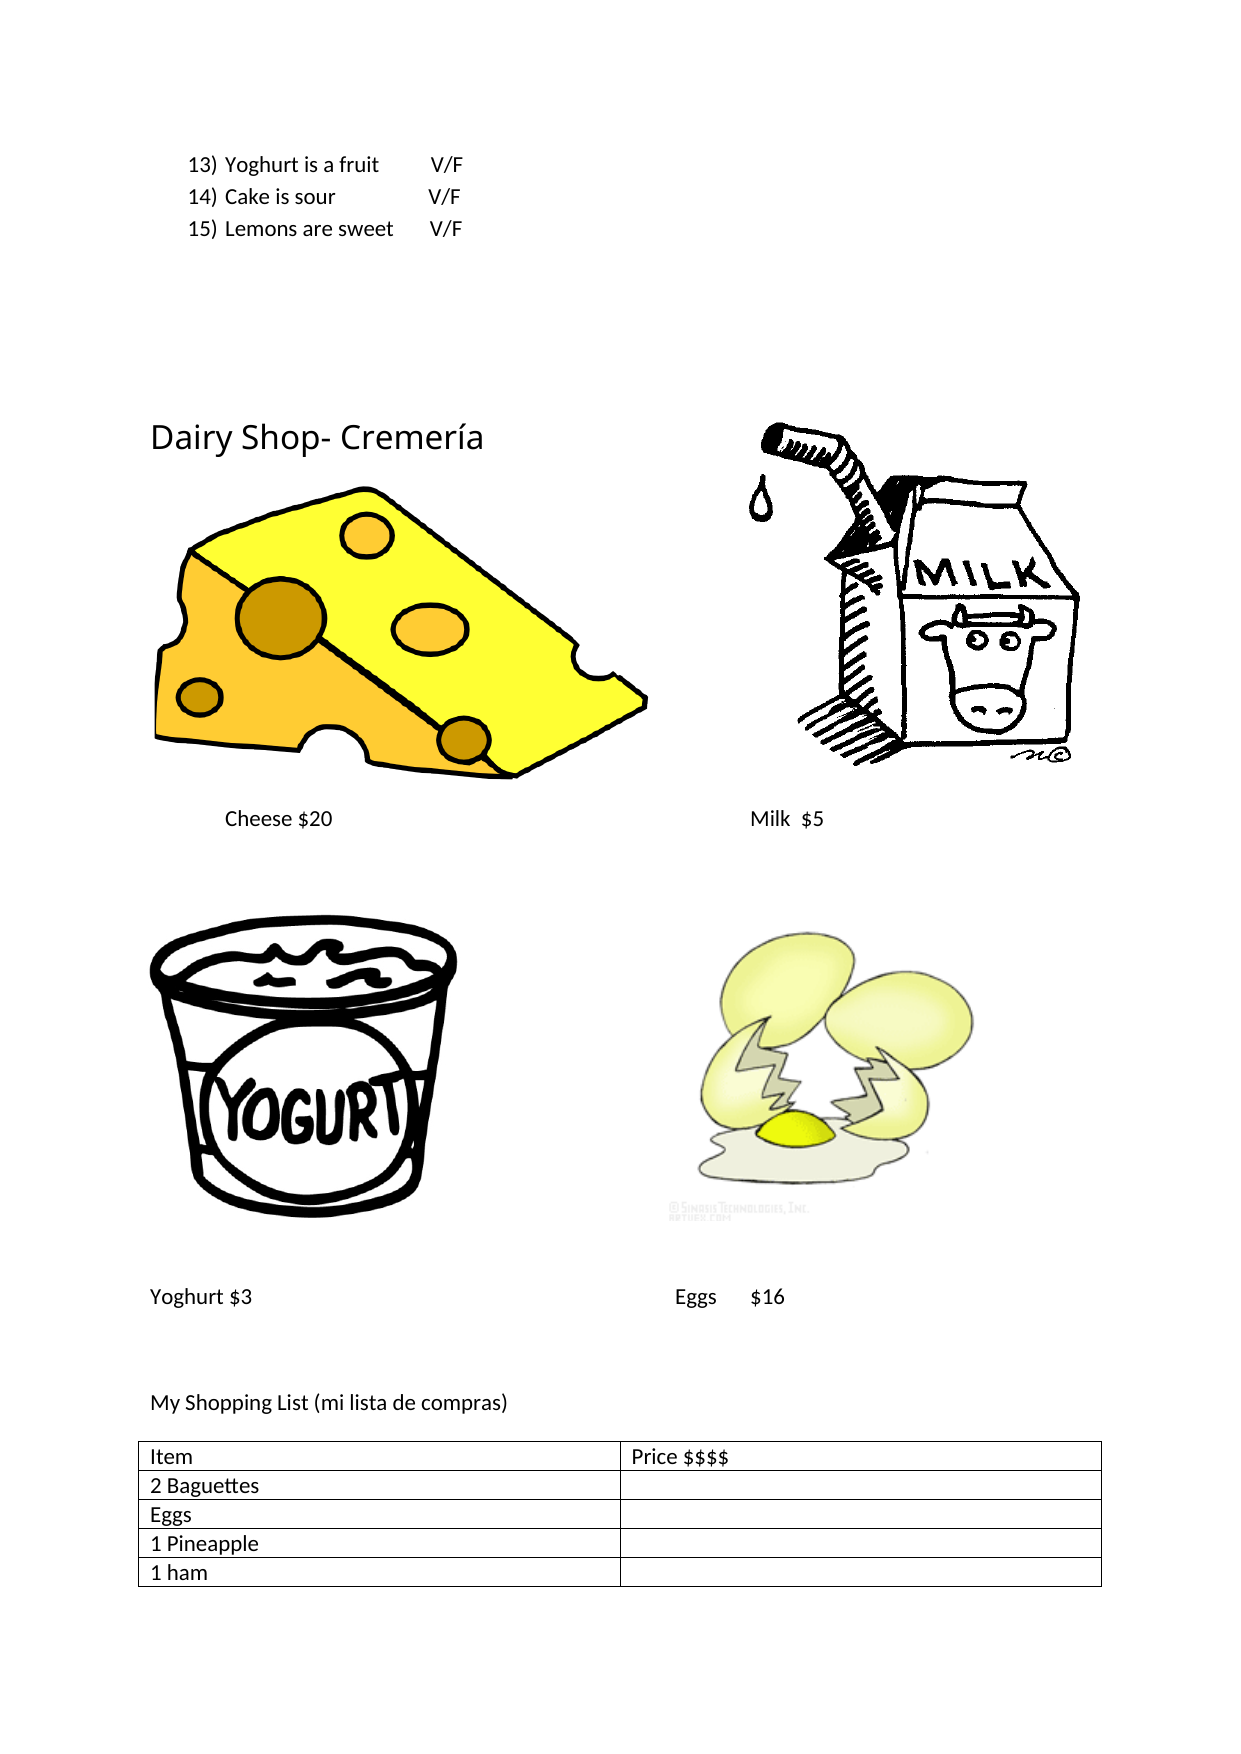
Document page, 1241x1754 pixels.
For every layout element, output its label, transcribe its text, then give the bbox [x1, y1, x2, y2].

table_cell [621, 1500, 1101, 1528]
list Lemons are sweet V/F [187, 214, 1090, 242]
text Yoghurt $3 Eggs $16 [150, 1282, 1090, 1310]
list Yoghurt is a fruit V/F [187, 150, 1090, 178]
picture [668, 922, 979, 1221]
table_cell 1 ham [139, 1558, 620, 1586]
table_cell [621, 1529, 1101, 1557]
list Cake is sour V/F [187, 182, 1090, 210]
text My Shopping List (mi lista de compras) [150, 1388, 1090, 1416]
text Cheese $20 Milk $5 [225, 804, 1090, 833]
table_cell 1 Pineapple [139, 1529, 620, 1557]
picture [150, 486, 663, 777]
text Dairy Shop- Cremería [150, 413, 1090, 459]
picture [745, 416, 1089, 767]
table_header Item [139, 1442, 620, 1470]
table_cell 2 Baguettes [139, 1471, 620, 1499]
table_cell [621, 1471, 1101, 1499]
table_cell Eggs [139, 1500, 620, 1528]
table_cell [621, 1558, 1101, 1586]
table_header Price $$$$ [621, 1442, 1101, 1470]
